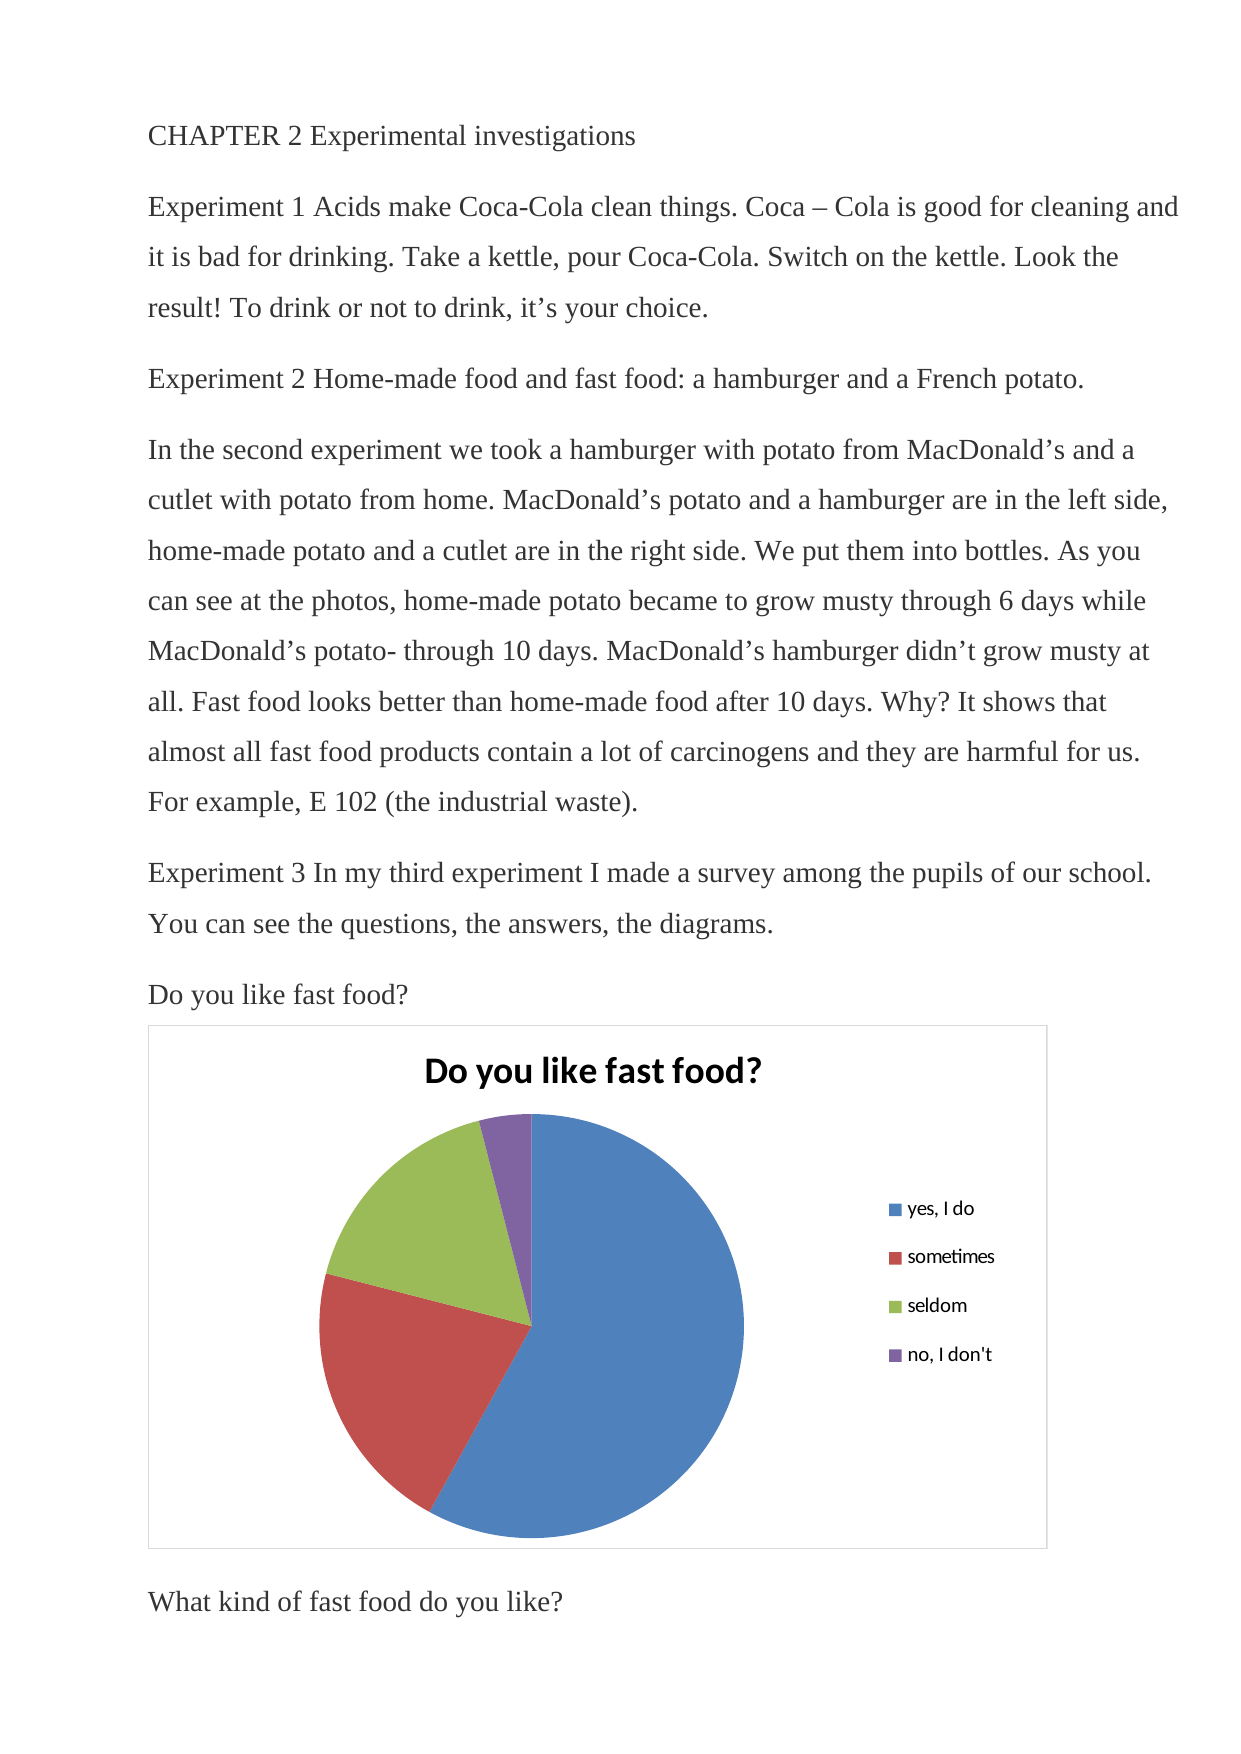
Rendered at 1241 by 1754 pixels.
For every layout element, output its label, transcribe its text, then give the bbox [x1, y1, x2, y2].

text What kind of fast food do you like? [148, 1584, 1181, 1618]
text Experiment 1 Acids make Coca-Cola clean things. Coca – Cola is good for cleaning and it is bad for drinking. Take a kettle, pour Coca-Cola. Switch on the kettle. Look the result! To drink or not to drink, it’s your choice. [148, 189, 1181, 323]
text In the second experiment we took a hamburger with potato from MacDonald’s and a cutlet with potato from home. MacDonald’s potato and a hamburger are in the left side, home-made potato and a cutlet are in the right side. We put them into bottles. As you can see at the photos, home-made potato became to grow musty through 6 days while MacDonald’s potato- through 10 days. MacDonald’s hamburger didn’t grow musty at all. Fast food looks better than home-made food after 10 days. Why? It shows that almost all fast food products contain a lot of carcinogens and they are harmful for us. For example, E 102 (the industrial waste). [148, 432, 1181, 818]
text CHAPTER 2 Experimental investigations [148, 118, 1181, 152]
text Do you like fast food? [148, 977, 1181, 1549]
text Experiment 2 Home-made food and fast food: a hamburger and a French potato. [148, 361, 1181, 394]
text Experiment 3 In my third experiment I made a survey among the pupils of our school. You can see the questions, the answers, the diagrams. [148, 856, 1181, 939]
